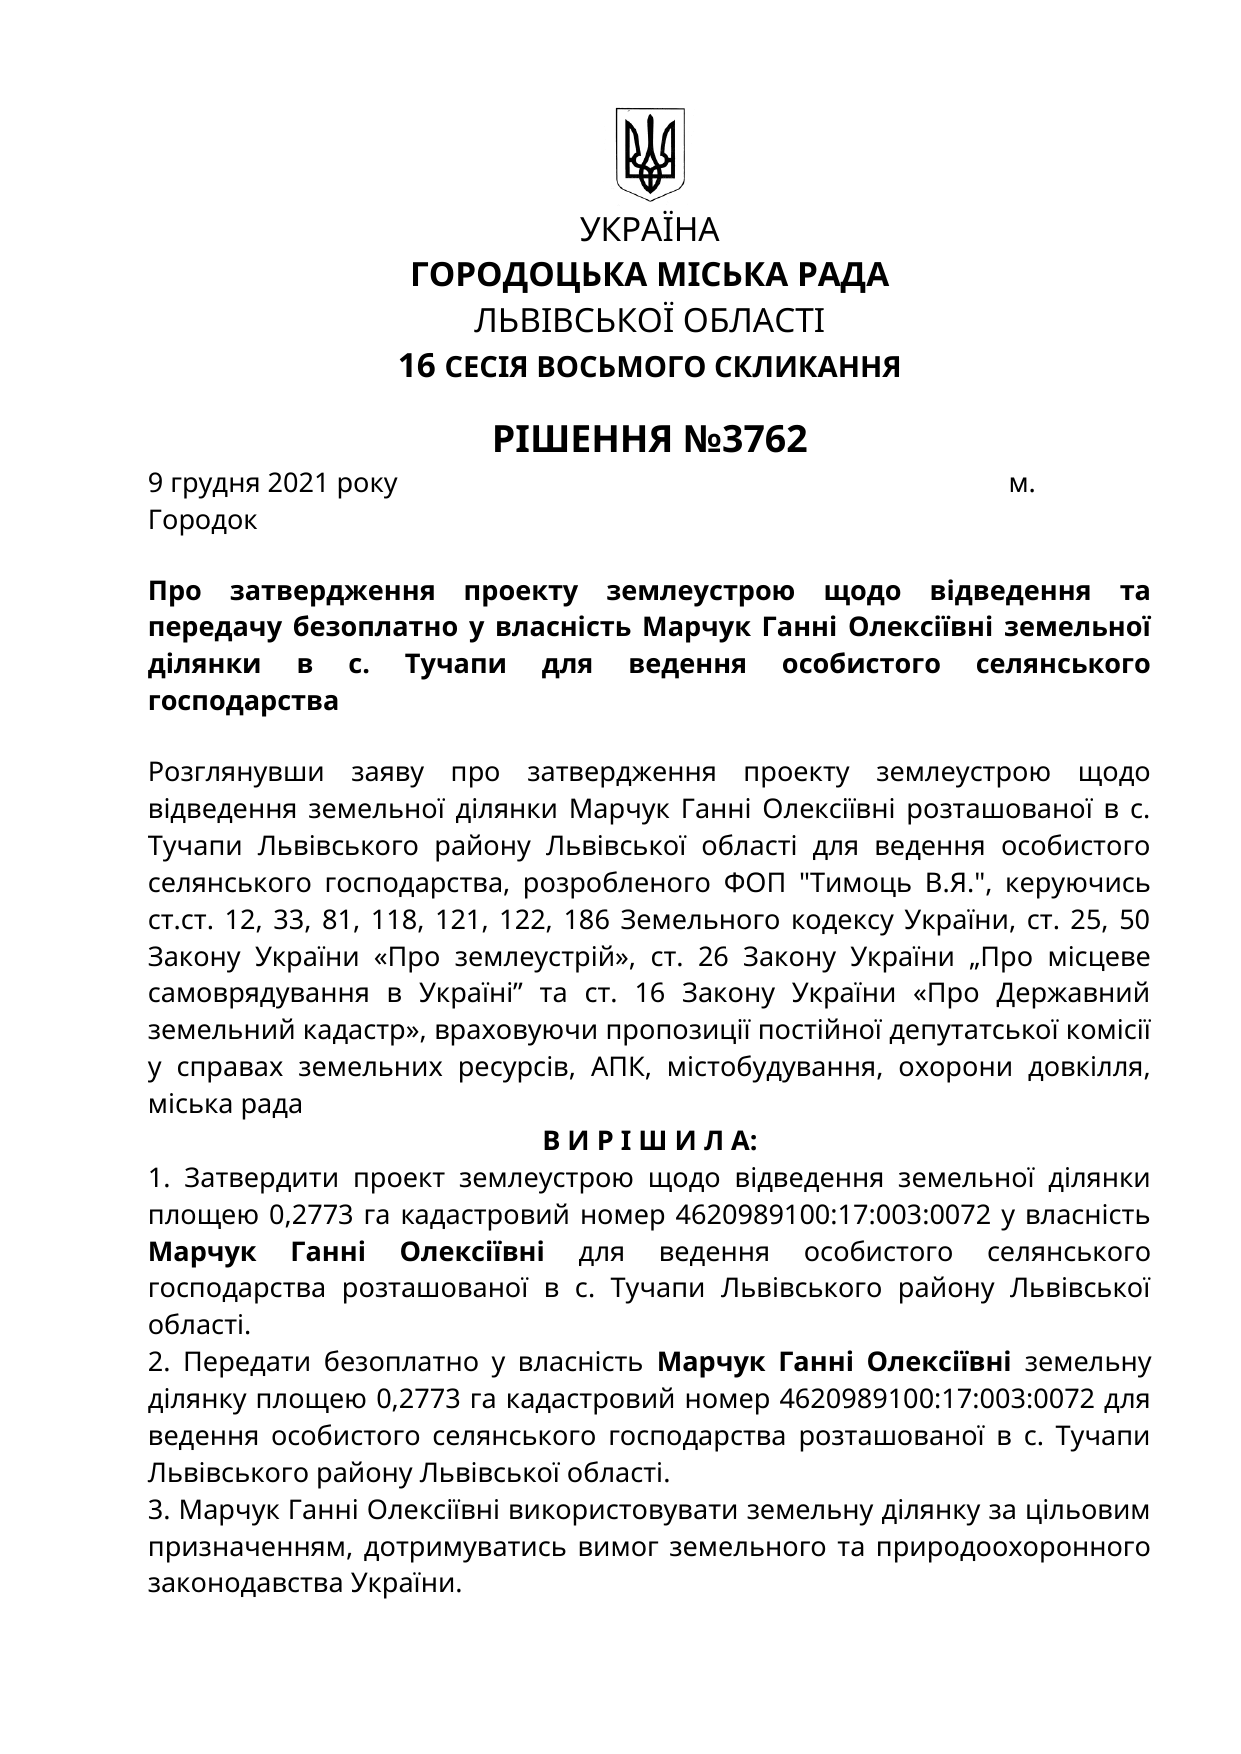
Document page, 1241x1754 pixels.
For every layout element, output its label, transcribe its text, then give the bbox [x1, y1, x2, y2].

text РІШЕННЯ №3762 [148, 412, 1152, 463]
text ЛЬВІВСЬКОЇ ОБЛАСТІ [148, 296, 1152, 342]
text Розглянувши заяву про затвердження проекту землеустрою щодо відведення земельної ділянки Марчук Ганні Олексіївні розташованої в с. Тучапи Львівського району Львівської області для ведення особистого селянського господарства, розробленого ФОП "Тимоць В.Я.", керуючись ст.ст. 12, 33, 81, 118, 121, 122, 186 Земельного кодексу України, ст. 25, 50 Закону України «Про землеустрій», ст. 26 Закону України „Про місцеве самоврядування в Україні” та ст. 16 Закону України «Про Державний земельний кадастр», враховуючи пропозиції постійної депутатської комісії у справах земельних ресурсів, АПК, містобудування, охорони довкілля, міська рада [148, 753, 1152, 1121]
text Про затвердження проекту землеустрою щодо відведення та передачу безоплатно у власність Марчук Ганні Олексіївні земельної ділянки в с. Тучапи для ведення особистого селянського господарства [148, 571, 1152, 718]
text ГОРОДОЦЬКА МІСЬКА РАДА [148, 251, 1152, 296]
text 16 сесія восьмого скликання [148, 342, 1152, 387]
text 2. Передати безоплатно у власність Марчук Ганні Олексіївні земельну ділянку площею 0,2773 га кадастровий номер 4620989100:17:003:0072 для ведення особистого селянського господарства розташованої в с. Тучапи Львівського району Львівської області. [148, 1343, 1152, 1490]
text 1. Затвердити проект землеустрою щодо відведення земельної ділянки площею 0,2773 га кадастровий номер 4620989100:17:003:0072 у власність Марчук Ганні Олексіївні для ведення особистого селянського господарства розташованої в с. Тучапи Львівського району Львівської області. [148, 1158, 1152, 1343]
text В И Р І Ш И Л А: [148, 1121, 1152, 1158]
text 9 грудня 2021 року м. Городок [148, 463, 1152, 537]
picture [603, 102, 696, 206]
text 3. Марчук Ганні Олексіївні використовувати земельну ділянку за цільовим призначенням, дотримуватись вимог земельного та природоохоронного законодавства України. [148, 1490, 1152, 1601]
text УКРАЇНА [148, 206, 1152, 251]
